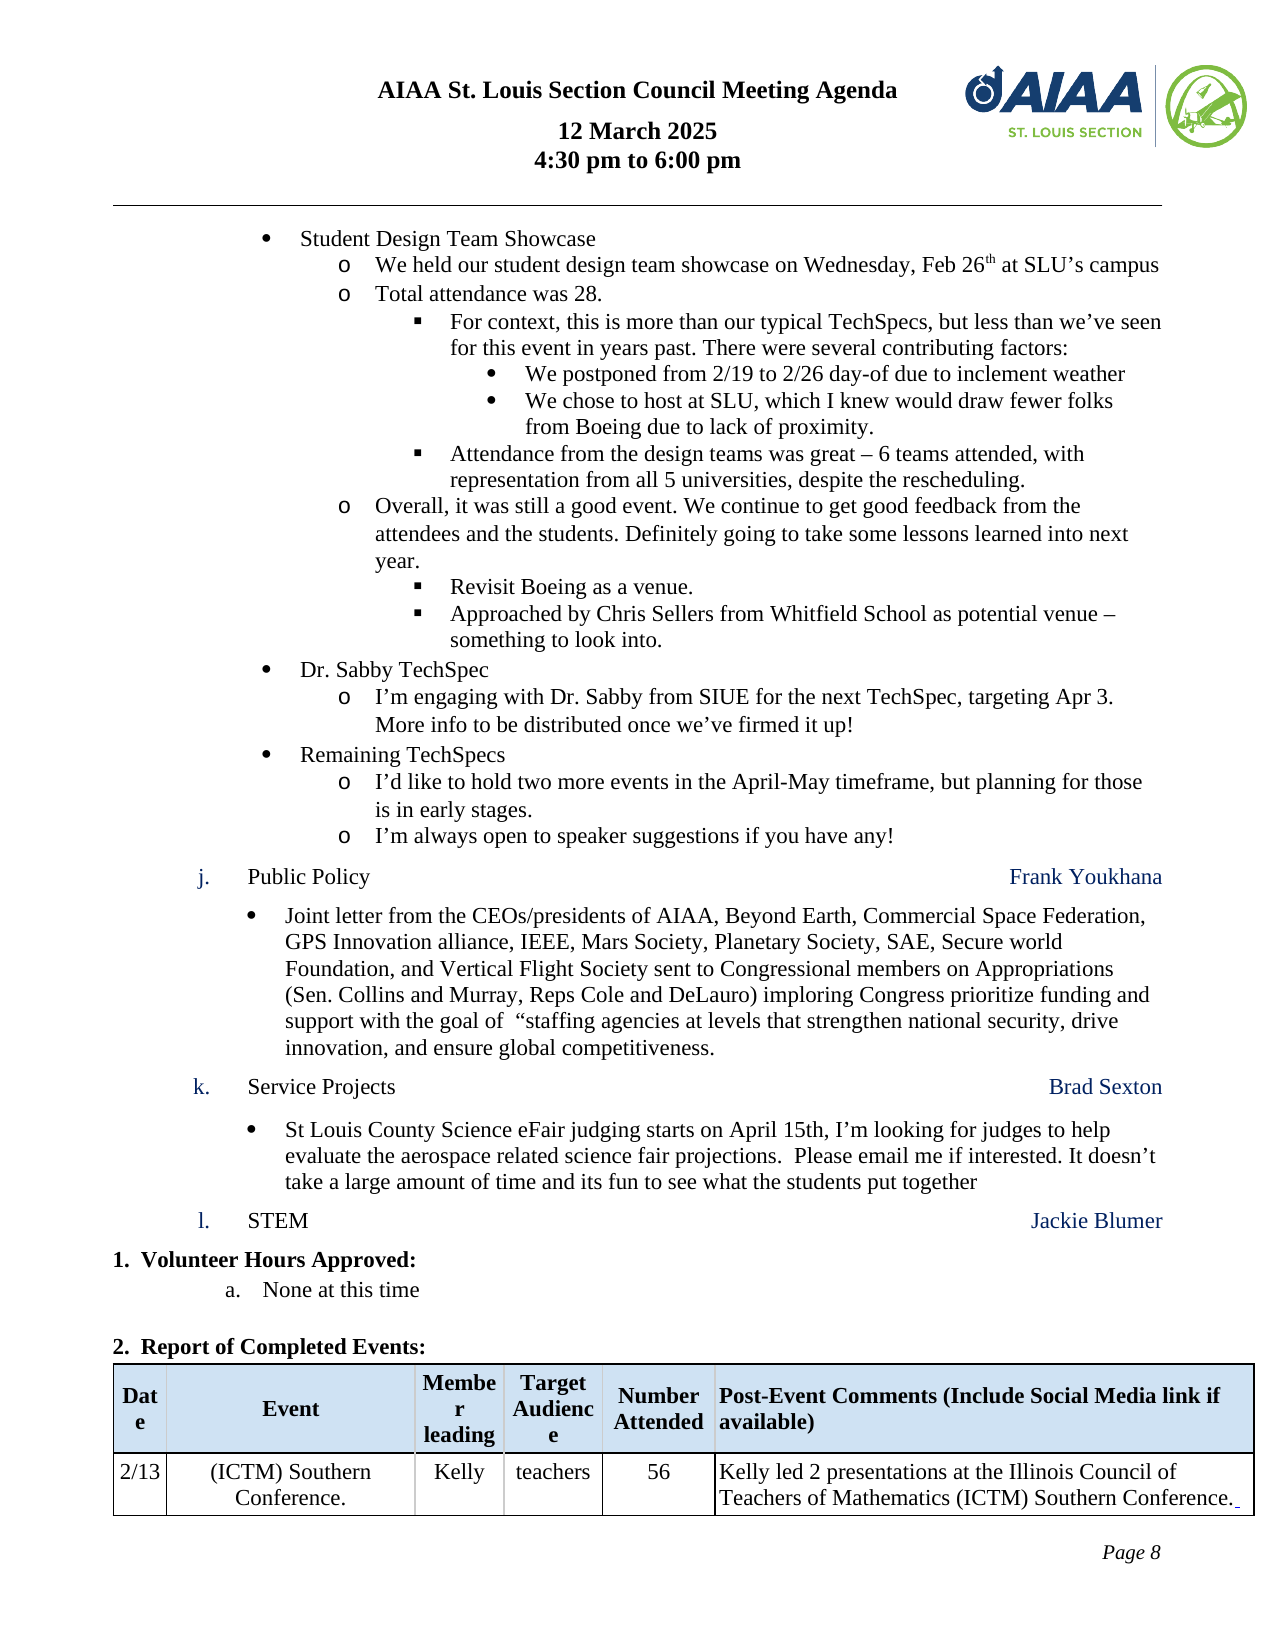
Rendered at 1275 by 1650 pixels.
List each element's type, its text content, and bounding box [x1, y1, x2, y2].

table_cell Kelly [416, 1454, 503, 1515]
table_header Date [114, 1365, 166, 1452]
subtitle St Louis County Science eFair judging starts on April 15th, I’m looking for judges to help evaluate the aerospace related science fair projections. Please email me if interested. It doesn’t take a large amount of time and its fun to see what the students put together [247, 1116, 1162, 1195]
list Overall, it was still a good event. We continue to get good feedback from the attendees and the students. Definitely going to take some lessons learned into next year. [337, 492, 1162, 573]
table_cell (ICTM) Southern Conference. [167, 1454, 414, 1515]
list For context, this is more than our typical TechSpecs, but less than we’ve seen for this event in years past. There were several contributing factors: [412, 308, 1162, 361]
list Attendance from the design teams was great – 6 teams attended, with representation from all 5 universities, despite the rescheduling. [412, 439, 1162, 492]
list Total attendance was 28. [337, 279, 1162, 308]
subtitle Public Policy Frank Youkhana [210, 863, 1162, 889]
list I’d like to hold two more events in the April-May timeframe, but planning for those is in early stages. [337, 768, 1162, 822]
table_cell Kelly led 2 presentations at the Illinois Council of Teachers of Mathematics (ICTM) Southern Conference. Linkedin Post [716, 1454, 1253, 1515]
list I’m always open to speaker suggestions if you have any! [337, 822, 1162, 851]
table_cell 2/13 [114, 1454, 166, 1515]
list I’m engaging with Dr. Sabby from SIUE for the next TechSpec, targeting Apr 3. More info to be distributed once we’ve firmed it up! [337, 683, 1162, 737]
table_header Member leading [416, 1365, 503, 1452]
list None at this time [225, 1276, 1162, 1303]
table_header Number Attended [603, 1365, 714, 1452]
list Joint letter from the CEOs/presidents of AIAA, Beyond Earth, Commercial Space Federation, GPS Innovation alliance, IEEE, Mars Society, Planetary Society, SAE, Secure world Foundation, and Vertical Flight Society sent to Congressional members on Appropriations (Sen. Collins and Murray, Reps Cole and DeLauro) imploring Congress prioritize funding and support with the goal of “staffing agencies at levels that strengthen national security, drive innovation, and ensure global competitiveness. [247, 902, 1162, 1060]
subtitle Service Projects Brad Sexton [210, 1073, 1162, 1099]
table_header Post-Event Comments (Include Social Media link if available) [716, 1365, 1253, 1452]
list Report of Completed Events: [112, 1333, 1162, 1359]
table_cell 56 [603, 1454, 714, 1515]
picture [965, 65, 1247, 148]
list We held our student design team showcase on Wednesday, Feb 26th at SLU’s campus [337, 251, 1162, 279]
list We postponed from 2/19 to 2/26 day-of due to inclement weather [487, 361, 1162, 387]
table_header Target Audience [505, 1365, 602, 1452]
table_cell teachers [505, 1454, 602, 1515]
list We chose to host at SLU, which I knew would draw fewer folks from Boeing due to lack of proximity. [487, 387, 1162, 439]
subtitle Remaining TechSpecs [262, 742, 1162, 768]
subtitle Student Design Team Showcase [262, 225, 1162, 251]
table_header Event [167, 1365, 414, 1452]
list Approached by Chris Sellers from Whitfield School as potential venue – something to look into. [412, 599, 1162, 652]
list Revisit Boeing as a venue. [412, 573, 1162, 599]
list Volunteer Hours Approved: [112, 1246, 1162, 1272]
subtitle Dr. Sabby TechSpec [262, 656, 1162, 683]
subtitle STEM Jackie Blumer [210, 1207, 1162, 1234]
